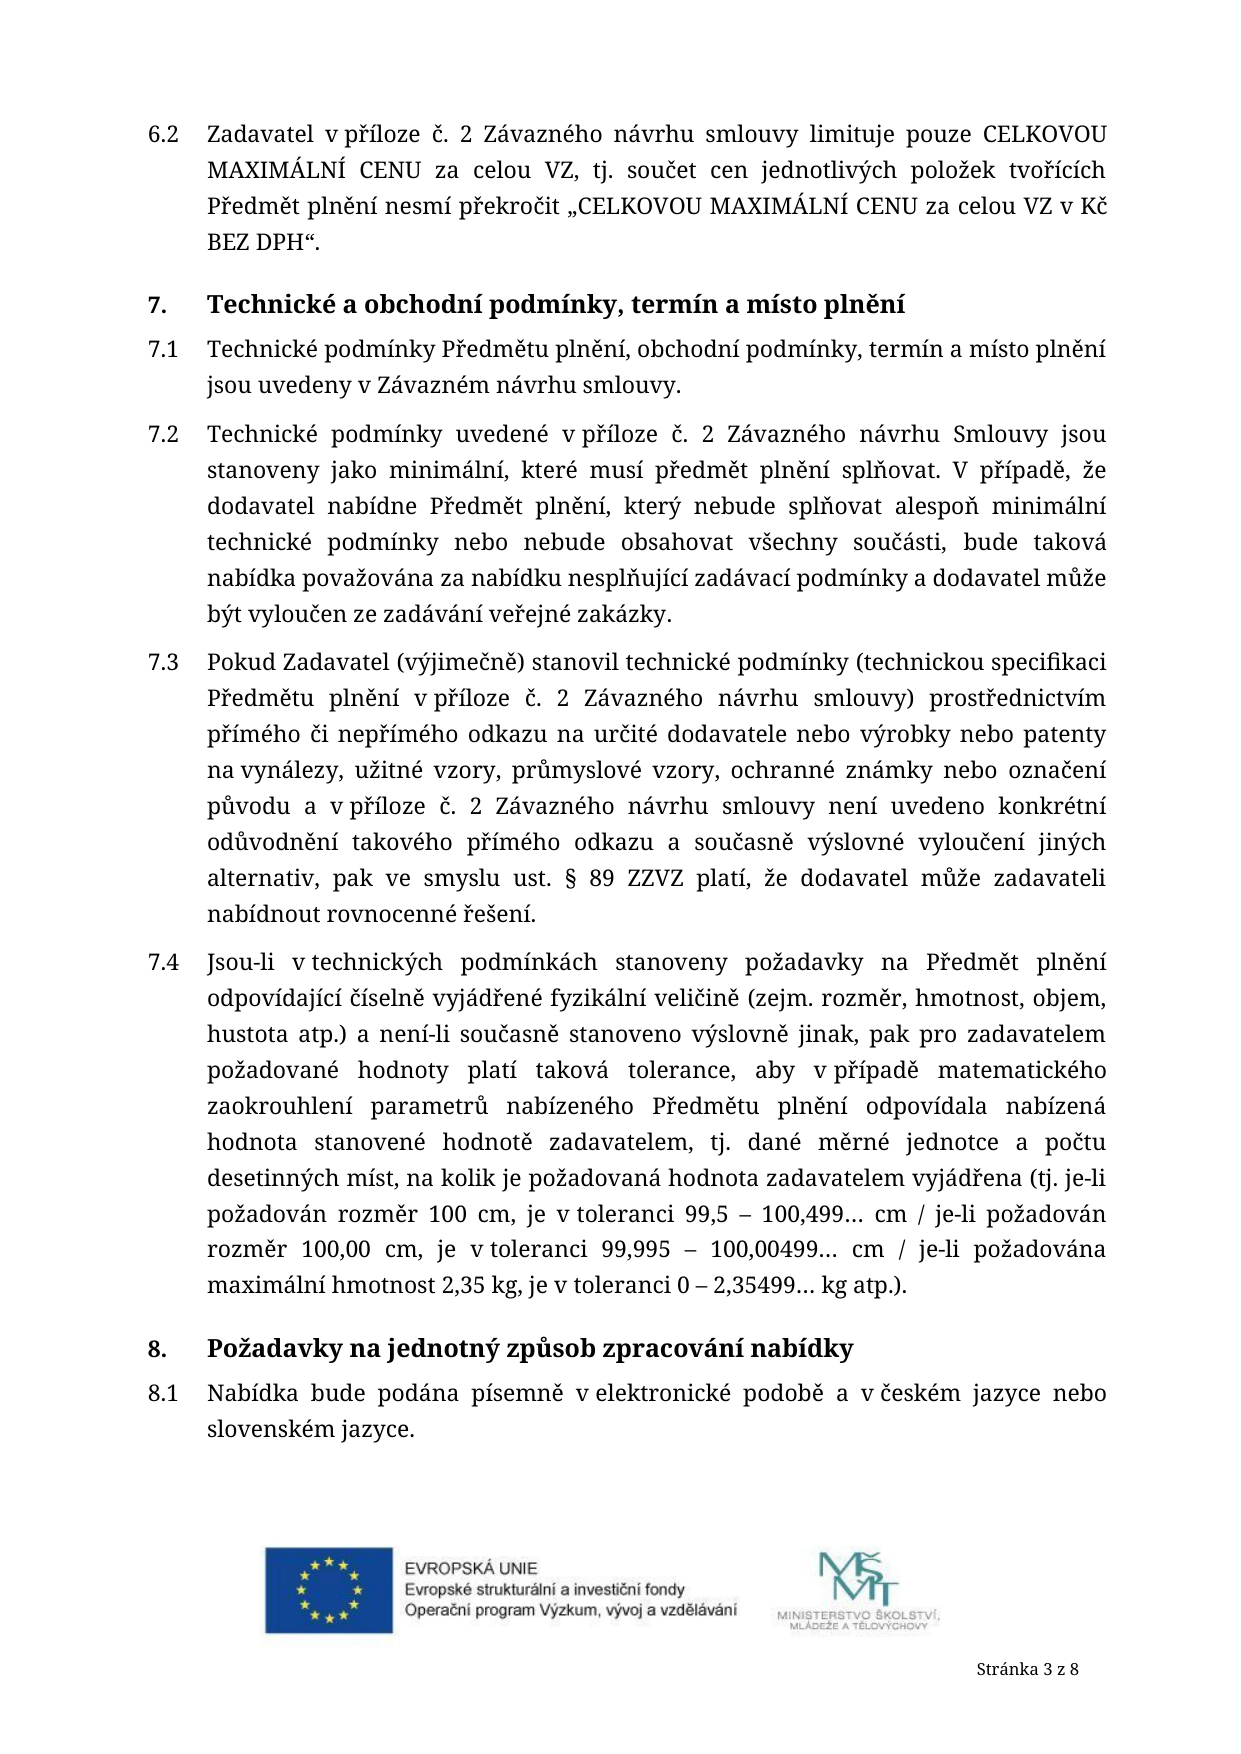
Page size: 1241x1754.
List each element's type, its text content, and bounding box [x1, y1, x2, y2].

subtitle Technické a obchodní podmínky, termín a místo plnění [148, 287, 1107, 321]
subtitle Požadavky na jednotný způsob zpracování nabídky [148, 1330, 1107, 1364]
list Nabídka bude podána písemně v elektronické podobě a v českém jazyce nebo slovenském jazyce. [148, 1377, 1107, 1444]
list Pokud Zadavatel (výjimečně) stanovil technické podmínky (technickou specifikaci Předmětu plnění v příloze č. 2 Závazného návrhu smlouvy) prostřednictvím přímého či nepřímého odkazu na určité dodavatele nebo výrobky nebo patenty na vynálezy, užitné vzory, průmyslové vzory, ochranné známky nebo označení původu a v příloze č. 2 Závazného návrhu smlouvy není uvedeno konkrétní odůvodnění takového přímého odkazu a současně výslovné vyloučení jiných alternativ, pak ve smyslu ust. § 89 ZZVZ platí, že dodavatel může zadavateli nabídnout rovnocenné řešení. [148, 646, 1107, 929]
list Jsou-li v technických podmínkách stanoveny požadavky na Předmět plnění odpovídající číselně vyjádřené fyzikální veličině (zejm. rozměr, hmotnost, objem, hustota atp.) a není-li současně stanoveno výslovně jinak, pak pro zadavatelem požadované hodnoty platí taková tolerance, aby v případě matematického zaokrouhlení parametrů nabízeného Předmětu plnění odpovídala nabízená hodnota stanovené hodnotě zadavatelem, tj. dané měrné jednotce a počtu desetinných míst, na kolik je požadovaná hodnota zadavatelem vyjádřena (tj. je-li požadován rozměr 100 cm, je v toleranci 99,5 – 100,499… cm / je-li požadován rozměr 100,00 cm, je v toleranci 99,995 – 100,00499… cm / je-li požadována maximální hmotnost 2,35 kg, je v toleranci 0 – 2,35499… kg atp.). [148, 946, 1107, 1301]
picture [220, 1506, 977, 1676]
list Technické podmínky uvedené v příloze č. 2 Závazného návrhu Smlouvy jsou stanoveny jako minimální, které musí předmět plnění splňovat. V případě, že dodavatel nabídne Předmět plnění, který nebude splňovat alespoň minimální technické podmínky nebo nebude obsahovat všechny součásti, bude taková nabídka považována za nabídku nesplňující zadávací podmínky a dodavatel může být vyloučen ze zadávání veřejné zakázky. [148, 418, 1107, 629]
list Zadavatel v příloze č. 2 Závazného návrhu smlouvy limituje pouze CELKOVOU MAXIMÁLNÍ CENU za celou VZ, tj. součet cen jednotlivých položek tvořících Předmět plnění nesmí překročit „CELKOVOU MAXIMÁLNÍ CENU za celou VZ v Kč BEZ DPH“. [148, 118, 1107, 257]
list Technické podmínky Předmětu plnění, obchodní podmínky, termín a místo plnění jsou uvedeny v Závazném návrhu smlouvy. [148, 333, 1107, 401]
